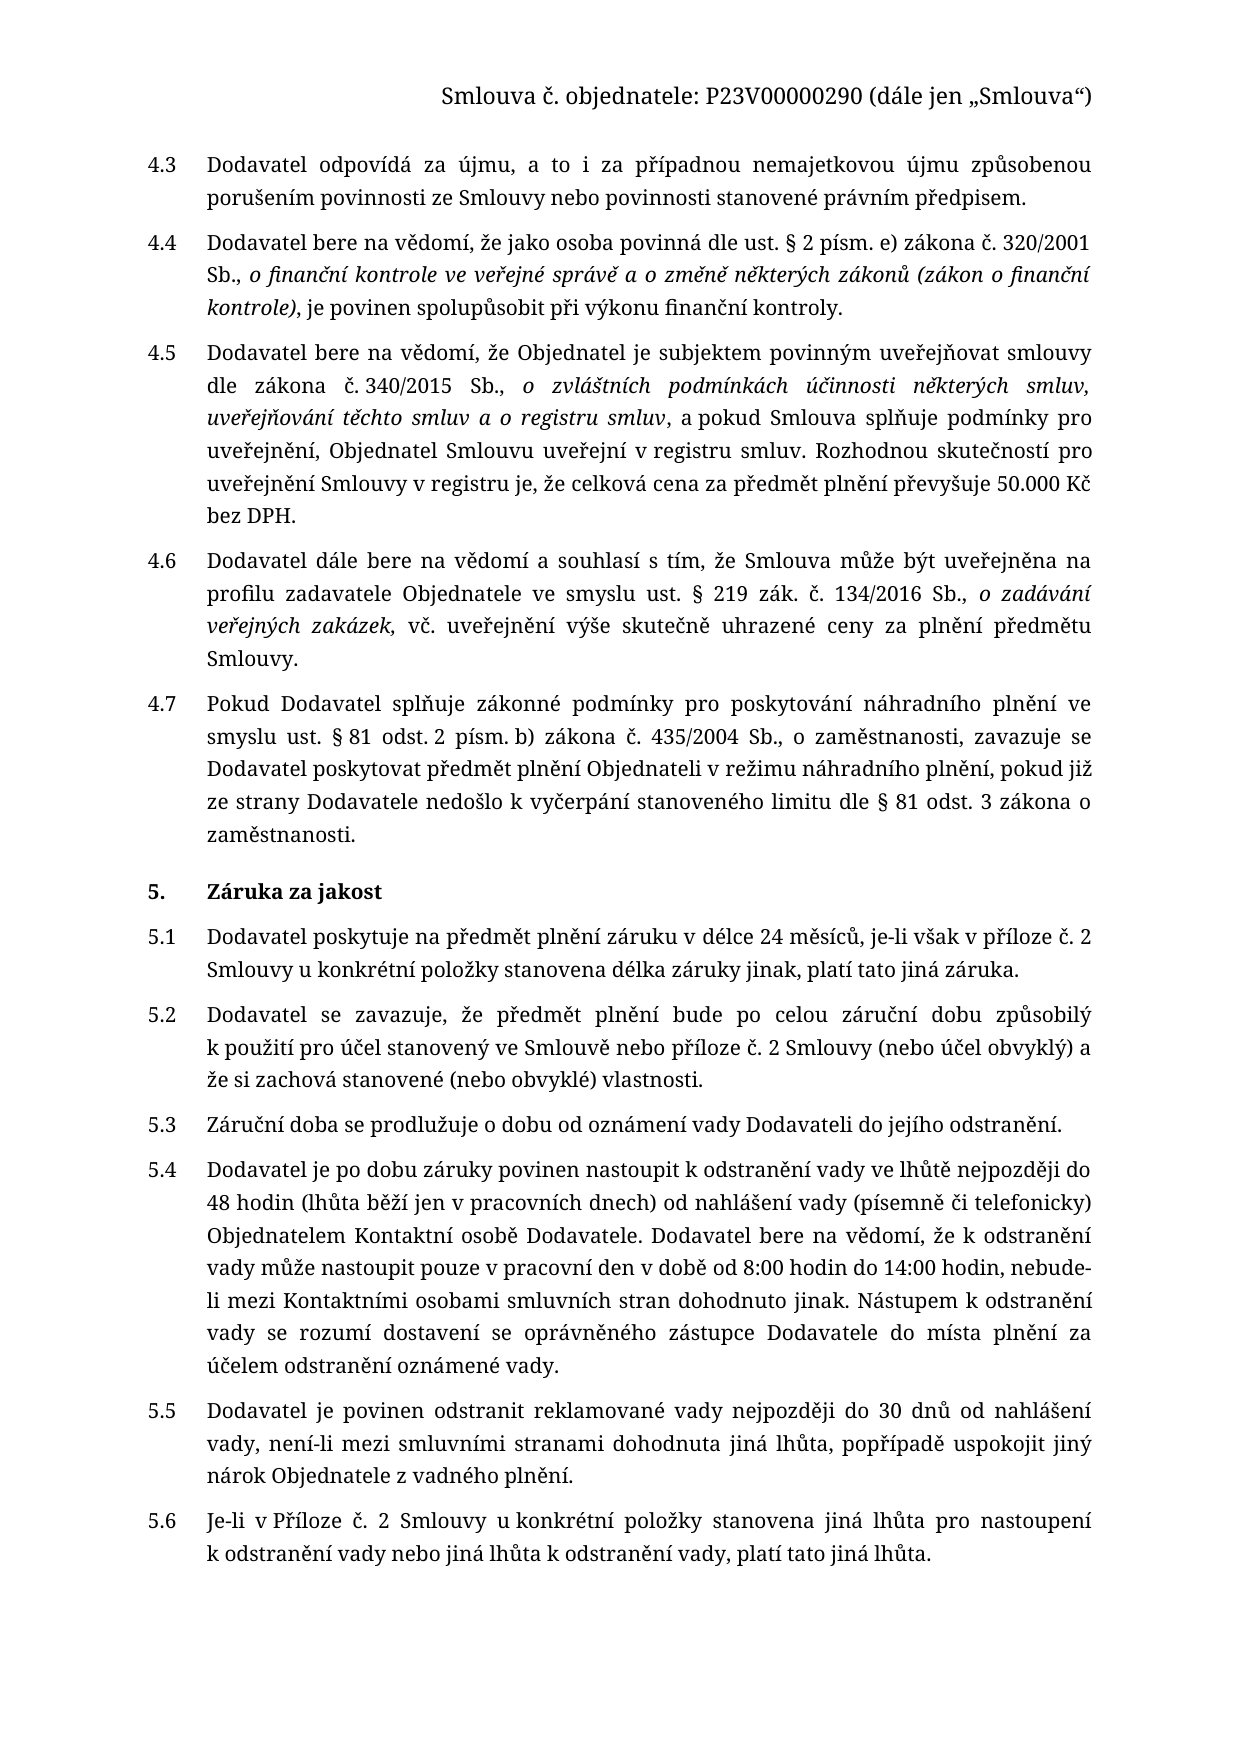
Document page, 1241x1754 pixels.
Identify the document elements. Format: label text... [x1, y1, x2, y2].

list Dodavatel bere na vědomí, že Objednatel je subjektem povinným uveřejňovat smlouvy dle zákona č. 340/2015 Sb., o zvláštních podmínkách účinnosti některých smluv, uveřejňování těchto smluv a o registru smluv, a pokud Smlouva splňuje podmínky pro uveřejnění, Objednatel Smlouvu uveřejní v registru smluv. Rozhodnou skutečností pro uveřejnění Smlouvy v registru je, že celková cena za předmět plnění převyšuje 50.000 Kč bez DPH. [148, 338, 1093, 530]
list Dodavatel je povinen odstranit reklamované vady nejpozději do 30 dnů od nahlášení vady, není-li mezi smluvními stranami dohodnuta jiná lhůta, popřípadě uspokojit jiný nárok Objednatele z vadného plnění. [148, 1396, 1093, 1490]
list Je-li v Příloze č. 2 Smlouvy u konkrétní položky stanovena jiná lhůta pro nastoupení k odstranění vady nebo jiná lhůta k odstranění vady, platí tato jiná lhůta. [148, 1507, 1093, 1568]
list Dodavatel odpovídá za újmu, a to i za případnou nemajetkovou újmu způsobenou porušením povinnosti ze Smlouvy nebo povinnosti stanovené právním předpisem. [148, 150, 1093, 211]
list Pokud Dodavatel splňuje zákonné podmínky pro poskytování náhradního plnění ve smyslu ust. § 81 odst. 2 písm. b) zákona č. 435/2004 Sb., o zaměstnanosti, zavazuje se Dodavatel poskytovat předmět plnění Objednateli v režimu náhradního plnění, pokud již ze strany Dodavatele nedošlo k vyčerpání stanoveného limitu dle § 81 odst. 3 zákona o zaměstnanosti. [148, 689, 1093, 848]
list Záruční doba se prodlužuje o dobu od oznámení vady Dodavateli do jejího odstranění. [148, 1110, 1093, 1139]
list Dodavatel je po dobu záruky povinen nastoupit k odstranění vady ve lhůtě nejpozději do 48 hodin (lhůta běží jen v pracovních dnech) od nahlášení vady (písemně či telefonicky) Objednatelem Kontaktní osobě Dodavatele. Dodavatel bere na vědomí, že k odstranění vady může nastoupit pouze v pracovní den v době od 8:00 hodin do 14:00 hodin, nebude-li mezi Kontaktními osobami smluvních stran dohodnuto jinak. Nástupem k odstranění vady se rozumí dostavení se oprávněného zástupce Dodavatele do místa plnění za účelem odstranění oznámené vady. [148, 1156, 1093, 1379]
list Dodavatel se zavazuje, že předmět plnění bude po celou záruční dobu způsobilý k použití pro účel stanovený ve Smlouvě nebo příloze č. 2 Smlouvy (nebo účel obvyklý) a že si zachová stanovené (nebo obvyklé) vlastnosti. [148, 1000, 1093, 1094]
list Dodavatel bere na vědomí, že jako osoba povinná dle ust. § 2 písm. e) zákona č. 320/2001 Sb., o finanční kontrole ve veřejné správě a o změně některých zákonů (zákon o finanční kontrole), je povinen spolupůsobit při výkonu finanční kontroly. [148, 228, 1093, 322]
list Dodavatel poskytuje na předmět plnění záruku v délce 24 měsíců, je-li však v příloze č. 2 Smlouvy u konkrétní položky stanovena délka záruky jinak, platí tato jiná záruka. [148, 922, 1093, 983]
list Dodavatel dále bere na vědomí a souhlasí s tím, že Smlouva může být uveřejněna na profilu zadavatele Objednatele ve smyslu ust. § 219 zák. č. 134/2016 Sb., o zadávání veřejných zakázek, vč. uveřejnění výše skutečně uhrazené ceny za plnění předmětu Smlouvy. [148, 546, 1093, 673]
list Záruka za jakost [148, 877, 1093, 906]
